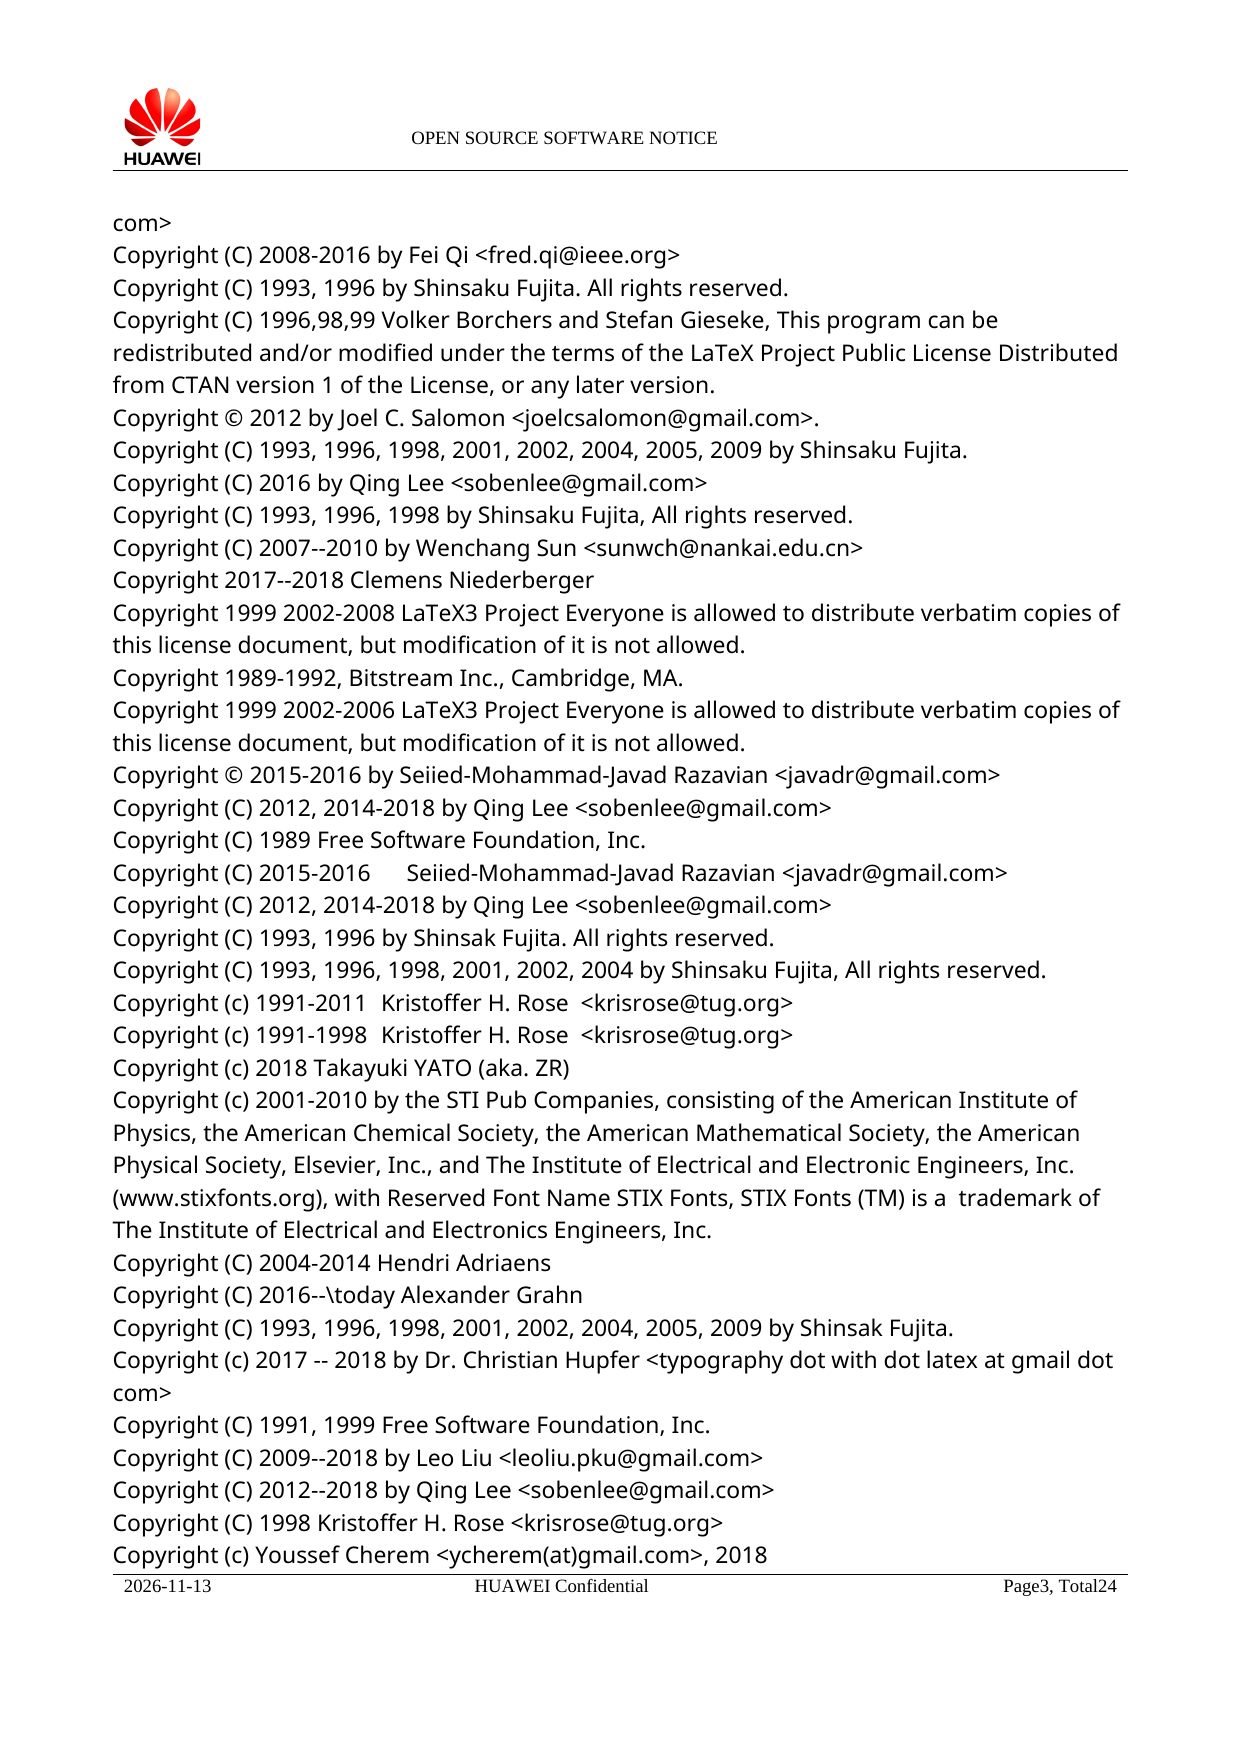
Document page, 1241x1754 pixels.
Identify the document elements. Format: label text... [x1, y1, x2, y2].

picture [124, 88, 201, 165]
